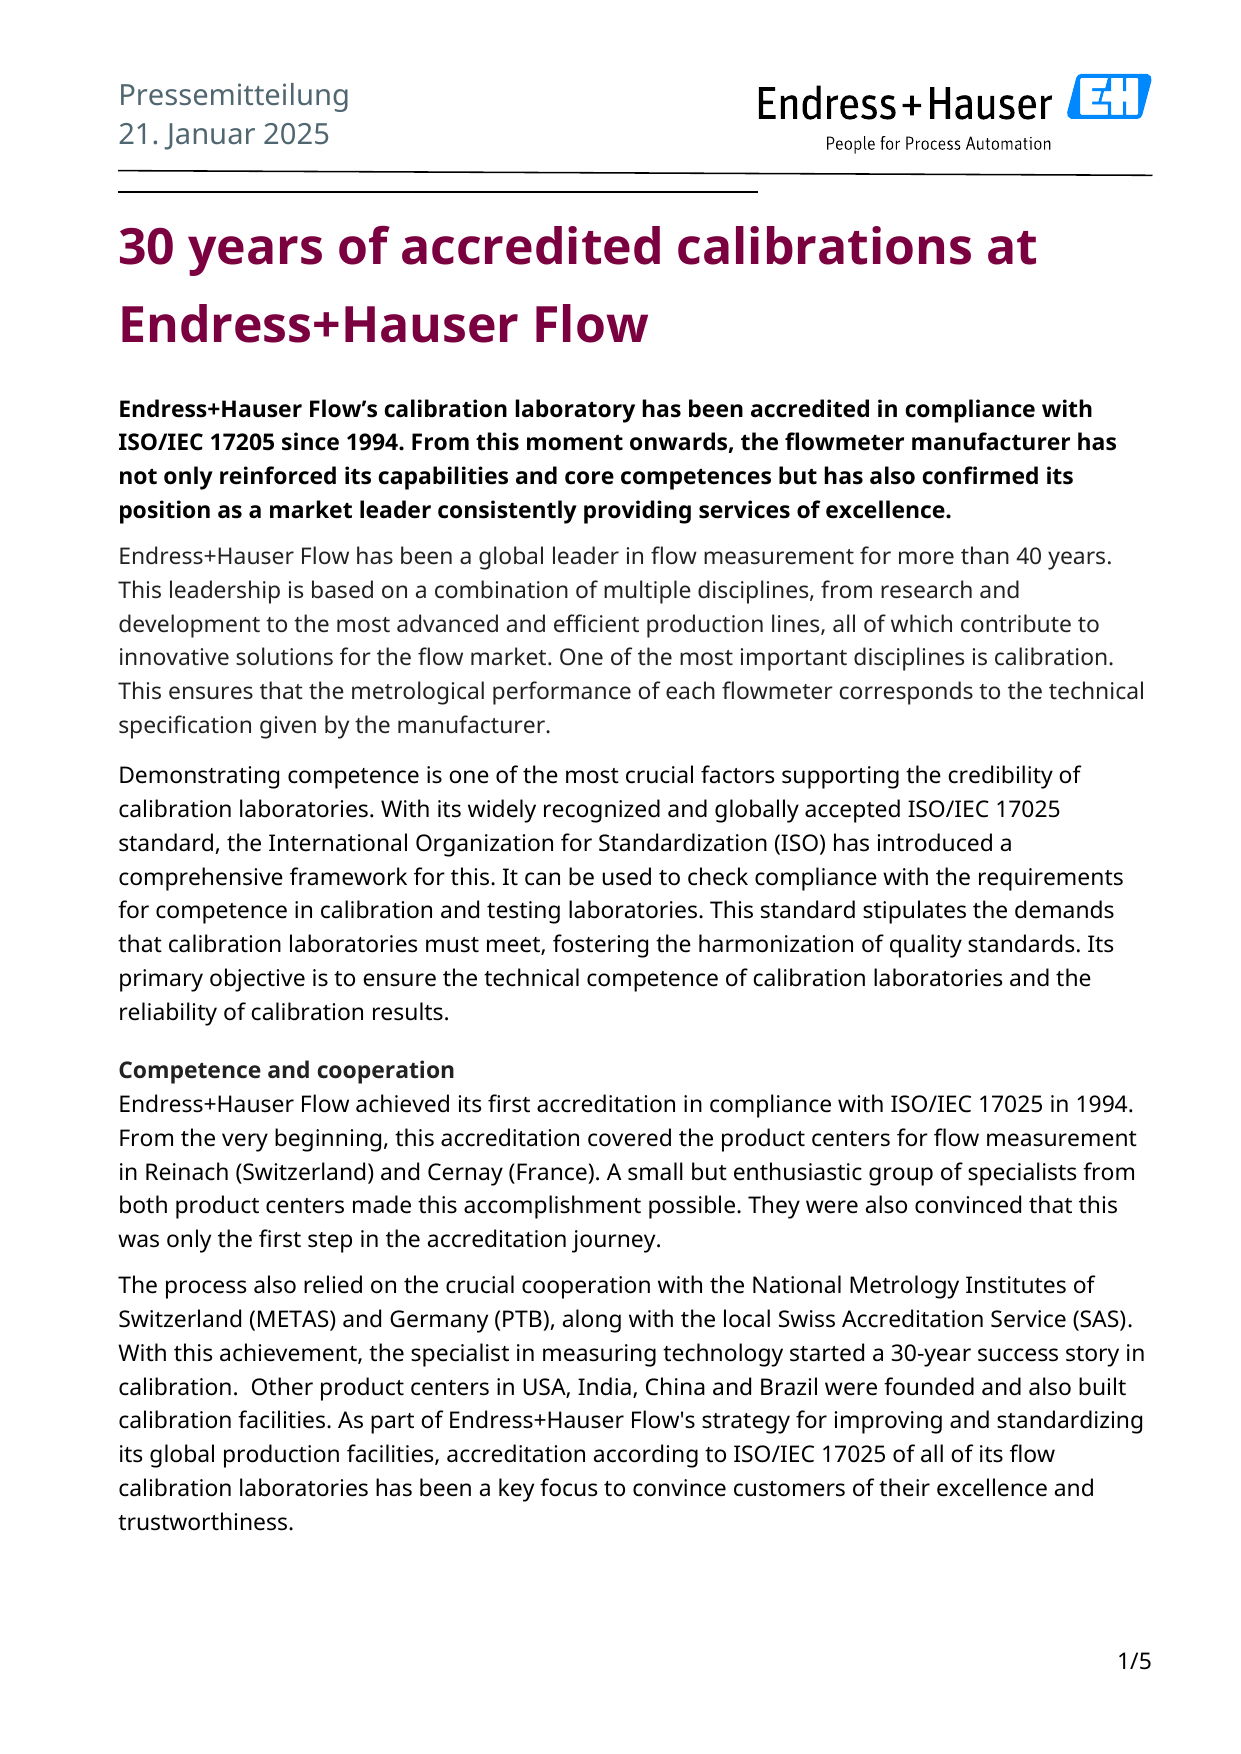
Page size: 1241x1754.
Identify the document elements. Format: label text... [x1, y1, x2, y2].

text 30 years of accredited calibrations at Endress+Hauser Flow [118, 211, 1152, 357]
text Endress+Hauser Flow has been a global leader in flow measurement for more than 40 years. This leadership is based on a combination of multiple disciplines, from research and development to the most advanced and efficient production lines, all of which contribute to innovative solutions for the flow market. One of the most important disciplines is calibration. This ensures that the metrological performance of each flowmeter corresponds to the technical specification given by the manufacturer. [118, 540, 1152, 740]
text Competence and cooperation Endress+Hauser Flow achieved its first accreditation in compliance with ISO/IEC 17025 in 1994. From the very beginning, this accreditation covered the product centers for flow measurement in Reinach (Switzerland) and Cernay (France). A small but enthusiastic group of specialists from both product centers made this accomplishment possible. They were also convinced that this was only the first step in the accreditation journey. [118, 1054, 1152, 1254]
text The process also relied on the crucial cooperation with the National Metrology Institutes of Switzerland (METAS) and Germany (PTB), along with the local Swiss Accreditation Service (SAS). With this achievement, the specialist in measuring technology started a 30-year success story in calibration. Other product centers in USA, India, China and Brazil were founded and also built calibration facilities. As part of Endress+Hauser Flow's strategy for improving and standardizing its global production facilities, accreditation according to ISO/IEC 17025 of all of its flow calibration laboratories has been a key focus to convince customers of their excellence and trustworthiness. [118, 1269, 1152, 1571]
text Demonstrating competence is one of the most crucial factors supporting the credibility of calibration laboratories. With its widely recognized and globally accepted ISO/IEC 17025 standard, the International Organization for Standardization (ISO) has introduced a comprehensive framework for this. It can be used to check compliance with the requirements for competence in calibration and testing laboratories. This standard stipulates the demands that calibration laboratories must meet, fostering the harmonization of quality standards. Its primary objective is to ensure the technical competence of calibration laboratories and the reliability of calibration results. [118, 759, 1152, 1027]
text Endress+Hauser Flow’s calibration laboratory has been accredited in compliance with ISO/IEC 17205 since 1994. From this moment onwards, the flowmeter manufacturer has not only reinforced its capabilities and core competences but has also confirmed its position as a market leader consistently providing services of excellence. [118, 393, 1152, 525]
